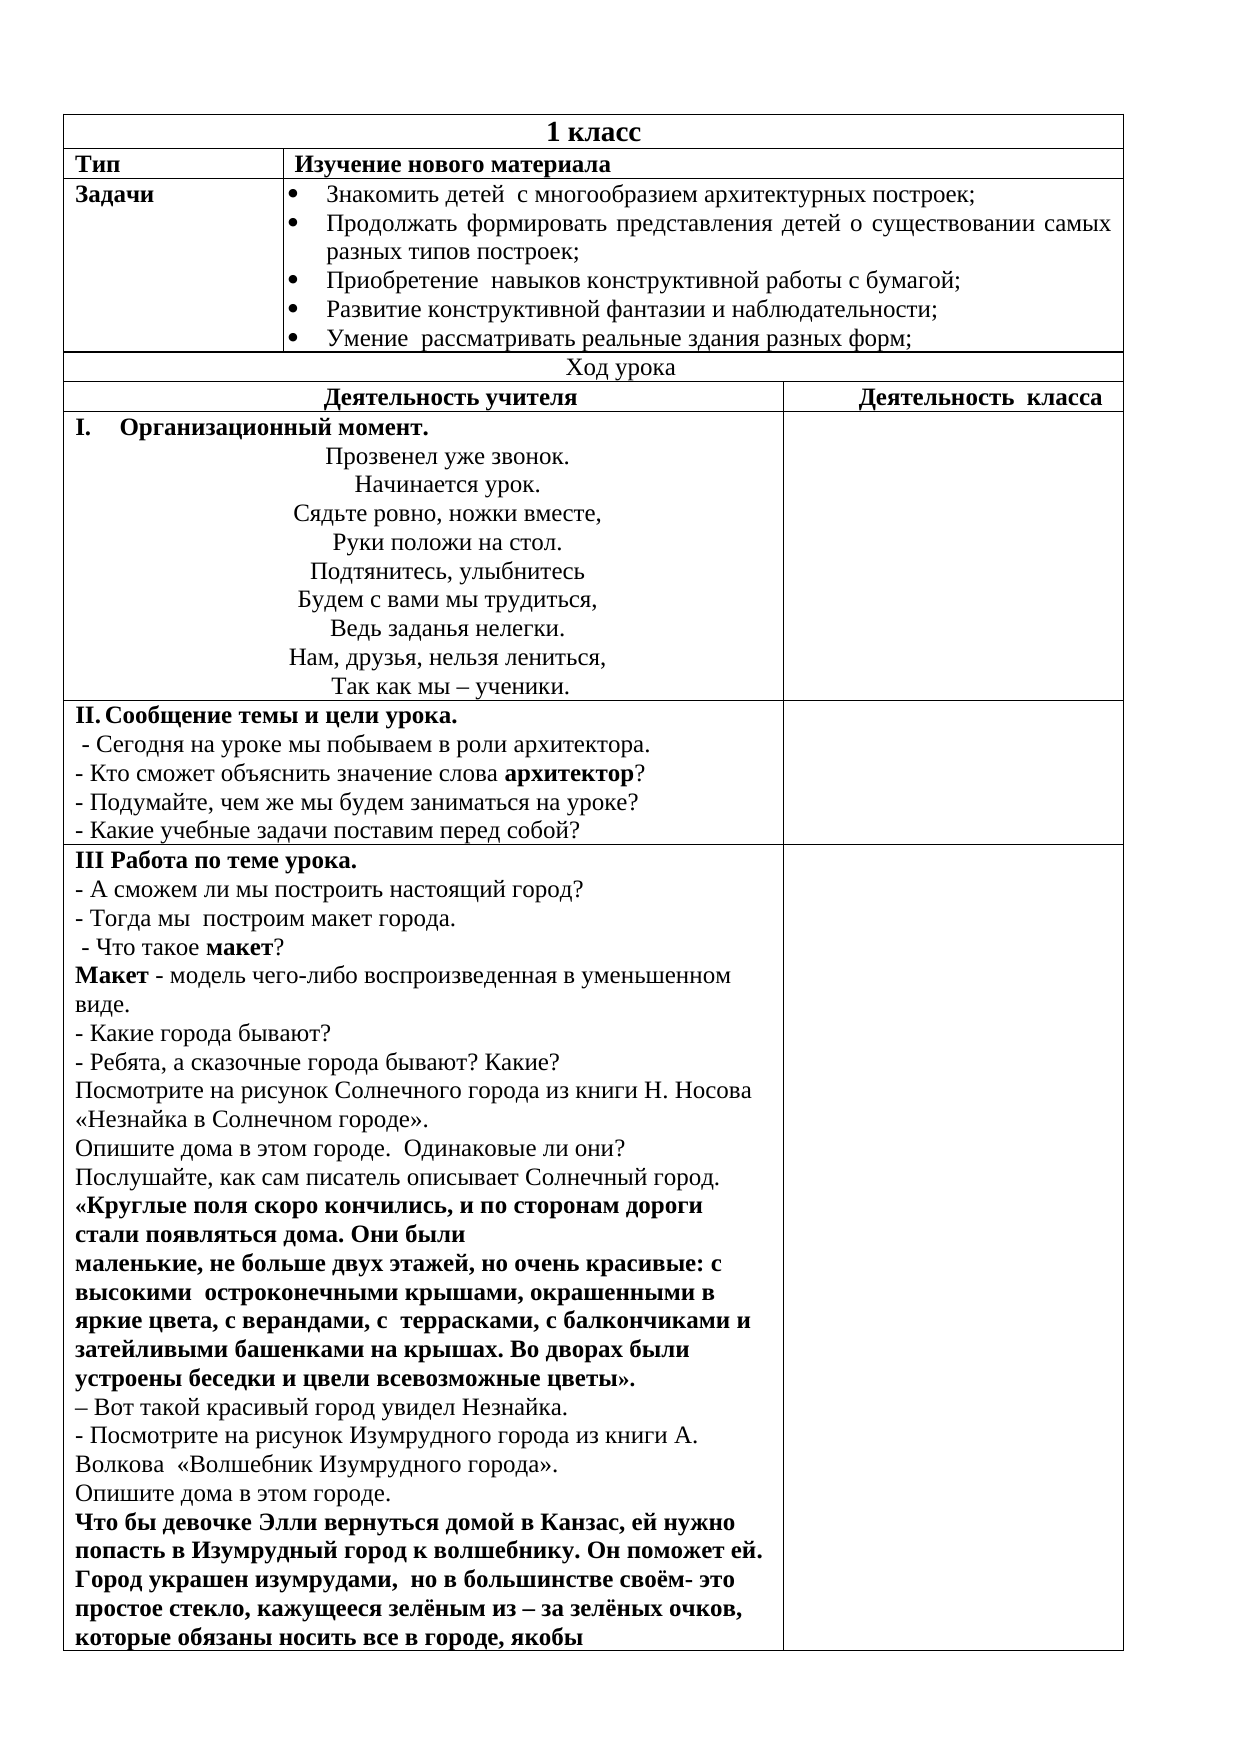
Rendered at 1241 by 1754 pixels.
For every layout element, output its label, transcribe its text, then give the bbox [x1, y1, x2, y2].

table_cell Организационный момент. Прозвенел уже звонок. Начинается урок. Сядьте ровно, ножки вместе, Руки положи на стол. Подтянитесь, улыбнитесь Будем с вами мы трудиться, Ведь заданья нелегки. Нам, друзья, нельзя лениться, Так как мы – ученики. [64, 412, 783, 699]
table_cell Задачи [64, 179, 283, 351]
table_cell Деятельность класса [784, 382, 1123, 411]
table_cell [64, 845, 783, 1650]
table_cell [784, 845, 1123, 1650]
table_header 1 класс [64, 115, 1123, 148]
table_cell Знакомить детей с многообразием архитектурных построек; Продолжать формировать представления детей о существовании самых разных типов построек; Приобретение навыков конструктивной работы с бумагой; Развитие конструктивной фантазии и наблюдательности; Умение рассматривать реальные здания разных форм; [284, 179, 1123, 351]
table_cell [784, 412, 1123, 699]
table_cell Изучение нового материала [284, 149, 1123, 178]
table_cell Сообщение темы и цели урока. - Сегодня на уроке мы побываем в роли архитектора. - Кто сможет объяснить значение слова архитектор? - Подумайте, чем же мы будем заниматься на уроке? - Какие учебные задачи поставим перед собой? [64, 701, 783, 844]
table_cell [784, 701, 1123, 844]
table_cell Деятельность учителя [64, 382, 783, 411]
table_cell Тип [64, 149, 283, 178]
table_cell Ход урока [64, 353, 1123, 381]
